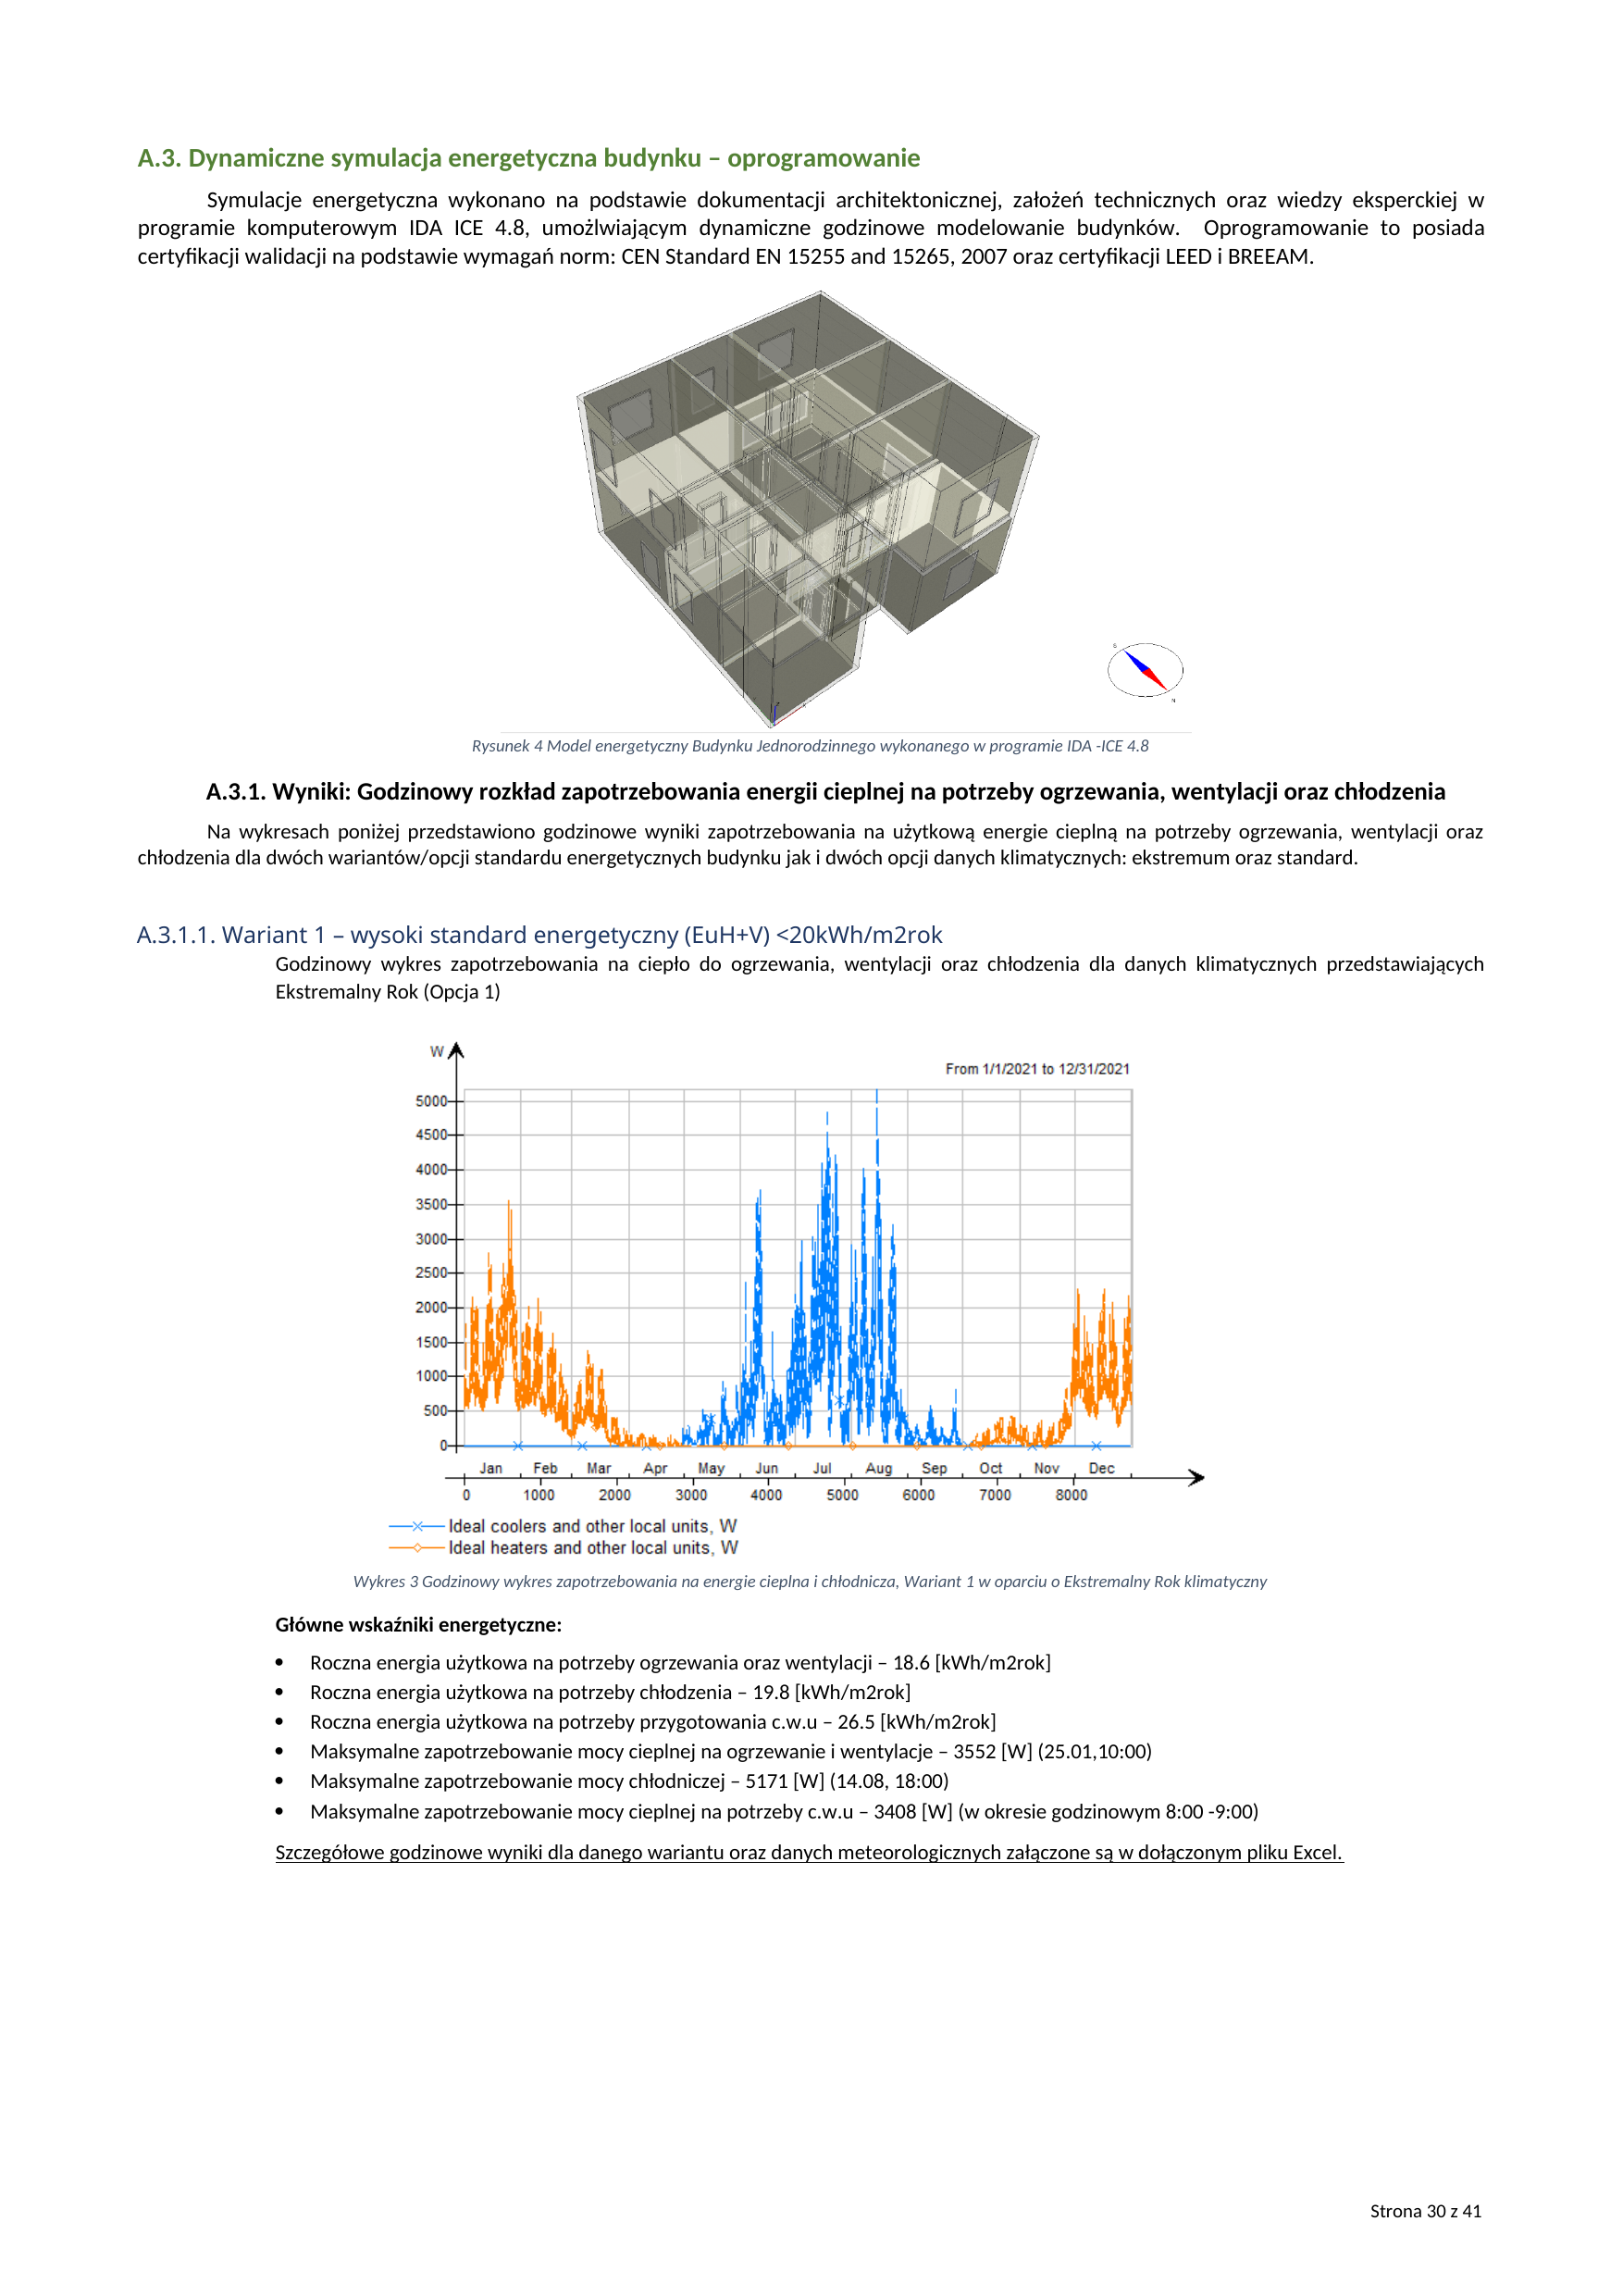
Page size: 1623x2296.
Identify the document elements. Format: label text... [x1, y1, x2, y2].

text Wykres 3 Godzinowy wykres zapotrzebowania na energie cieplna i chłodnicza, Wariant 1 w oparciu o Ekstremalny Rok klimatyczny [137, 1571, 1486, 1593]
text Symulacje energetyczna wykonano na podstawie dokumentacji architektonicznej, założeń technicznych oraz wiedzy eksperckiej w programie komputerowym IDA ICE 4.8, umożlwiającym dynamiczne godzinowe modelowanie budynków. Oprogramowanie to posiada certyfikacji walidacji na podstawie wymagań norm: CEN Standard EN 15255 and 15265, 2007 oraz certyfikacji LEED i BREEAM. [138, 185, 1486, 269]
list Maksymalne zapotrzebowanie mocy chłodniczej – 5171 [W] (14.08, 18:00) [276, 1769, 1486, 1794]
text Rysunek 4 Model energetyczny Budynku Jednorodzinnego wykonanego w programie IDA -ICE 4.8 [137, 735, 1486, 756]
picture [501, 280, 1192, 736]
list Maksymalne zapotrzebowanie mocy cieplnej na ogrzewanie i wentylacje – 3552 [W] (25.01,10:00) [276, 1738, 1486, 1764]
text Na wykresach poniżej przedstawiono godzinowe wyniki zapotrzebowania na użytkową energie cieplną na potrzeby ogrzewania, wentylacji oraz chłodzenia dla dwóch wariantów/opcji standardu energetycznych budynku jak i dwóch opcji danych klimatycznych: ekstremum oraz standard. [138, 818, 1486, 870]
picture [376, 1022, 1247, 1571]
list Godzinowy wykres zapotrzebowania na ciepło do ogrzewania, wentylacji oraz chłodzenia dla danych klimatycznych przedstawiających Ekstremalny Rok (Opcja 1) [276, 950, 1486, 1004]
subtitle A.3.1. Wyniki: Godzinowy rozkład zapotrzebowania energii cieplnej na potrzeby ogrzewania, wentylacji oraz chłodzenia [137, 776, 1486, 806]
text Szczegółowe godzinowe wyniki dla danego wariantu oraz danych meteorologicznych załączone są w dołączonym pliku Excel. [137, 1839, 1486, 1866]
text Główne wskaźniki energetyczne: [137, 1611, 1486, 1637]
list Roczna energia użytkowa na potrzeby chłodzenia – 19.8 [kWh/m2rok] [276, 1679, 1486, 1705]
subtitle A.3.1.1. Wariant 1 – wysoki standard energetyczny (EuH+V) <20kWh/m2rok [137, 919, 1486, 950]
list Roczna energia użytkowa na potrzeby przygotowania c.w.u – 26.5 [kWh/m2rok] [276, 1708, 1486, 1734]
subtitle A.3. Dynamiczne symulacja energetyczna budynku – oprogramowanie [138, 141, 1486, 173]
list Maksymalne zapotrzebowanie mocy cieplnej na potrzeby c.w.u – 3408 [W] (w okresie godzinowym 8:00 -9:00) [276, 1798, 1486, 1824]
list Roczna energia użytkowa na potrzeby ogrzewania oraz wentylacji – 18.6 [kWh/m2rok] [276, 1649, 1486, 1675]
